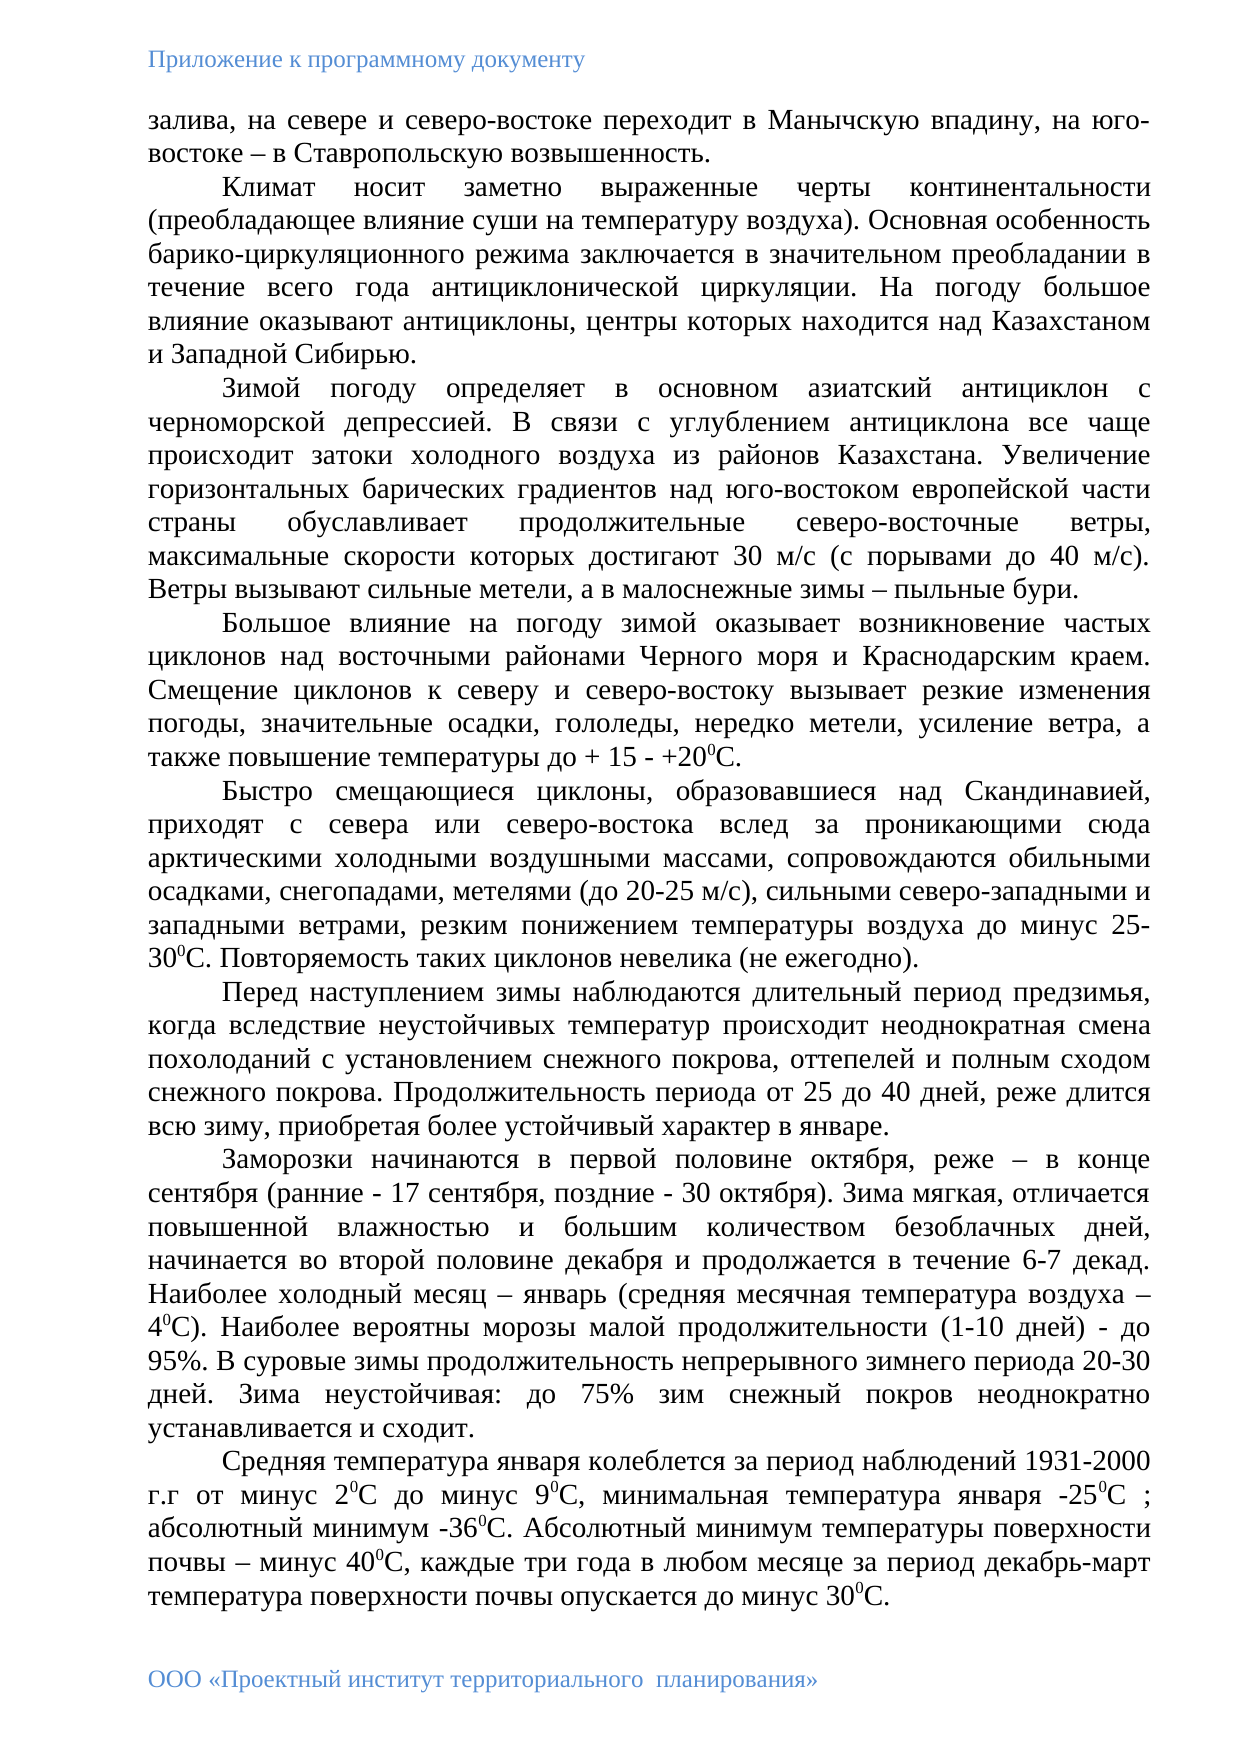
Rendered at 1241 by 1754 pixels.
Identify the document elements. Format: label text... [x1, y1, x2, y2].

text Зимой погоду определяет в основном азиатский антициклон с черноморской депрессией. В связи с углублением антициклона все чаще происходит затоки холодного воздуха из районов Казахстана. Увеличение горизонтальных барических градиентов над юго-востоком европейской части страны обуславливает продолжительные северо-восточные ветры, максимальные скорости которых достигают 30 м/с (с порывами до 40 м/с). Ветры вызывают сильные метели, а в малоснежные зимы – пыльные бури. [148, 370, 1152, 605]
text Средняя температура января колеблется за период наблюдений 1931-.г от минус 20С до минус 90С, минимальная температура января -250С ; абсолютный минимум -360С. Абсолютный минимум температуры поверхности почвы – минус 400С, каждые три года в любом месяце за период декабрь-март температура поверхности почвы опускается до минус 300С. [148, 1443, 1152, 1611]
text Перед наступлением зимы наблюдаются длительный период предзимья, когда вследствие неустойчивых температур происходит неоднократная смена похолоданий с установлением снежного покрова, оттепелей и полным сходом снежного покрова. Продолжительность периода от 25 до 40 дней, реже длится всю зиму, приобретая более устойчивый характер в январе. [148, 974, 1152, 1142]
text Большое влияние на погоду зимой оказывает возникновение частых циклонов над восточными районами Черного моря и Краснодарским краем. Смещение циклонов к северу и северо-востоку вызывает резкие изменения погоды, значительные осадки, гололеды, нередко метели, усиление ветра, а также повышение температуры до + 15 - +200С. [148, 605, 1152, 773]
text Климат носит заметно выраженные черты континентальности (преобладающее влияние суши на температуру воздуха). Основная особенность барико-циркуляционного режима заключается в значительном преобладании в течение всего года антициклонической циркуляции. На погоду большое влияние оказывают антициклоны, центры которых находится над Казахстаном и Западной Сибирью. [148, 169, 1152, 370]
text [148, 102, 1152, 169]
text Заморозки начинаются в первой половине октября, реже – в конце сентября (ранние - 17 сентября, поздние - 30 октября). Зима мягкая, отличается повышенной влажностью и большим количеством безоблачных дней, начинается во второй половине декабря и продолжается в течение 6-7 декад. Наиболее холодный месяц – январь (средняя месячная температура воздуха –40С). Наиболее вероятны морозы малой продолжительности (1-10 дней) - до 95%. В суровые зимы продолжительность непрерывного зимнего периода 20-30 дней. Зима неустойчивая: до 75% зим снежный покров неоднократно устанавливается и сходит. [148, 1142, 1152, 1443]
text Быстро смещающиеся циклоны, образовавшиеся над Скандинавией, приходят с севера или северо-востока вслед за проникающими сюда арктическими холодными воздушными массами, сопровождаются обильными осадками, снегопадами, метелями (до 20-25 м/с), сильными северо-западными и западными ветрами, резким понижением температуры воздуха до минус 25-300С. Повторяемость таких циклонов невелика (не ежегодно). [148, 773, 1152, 974]
